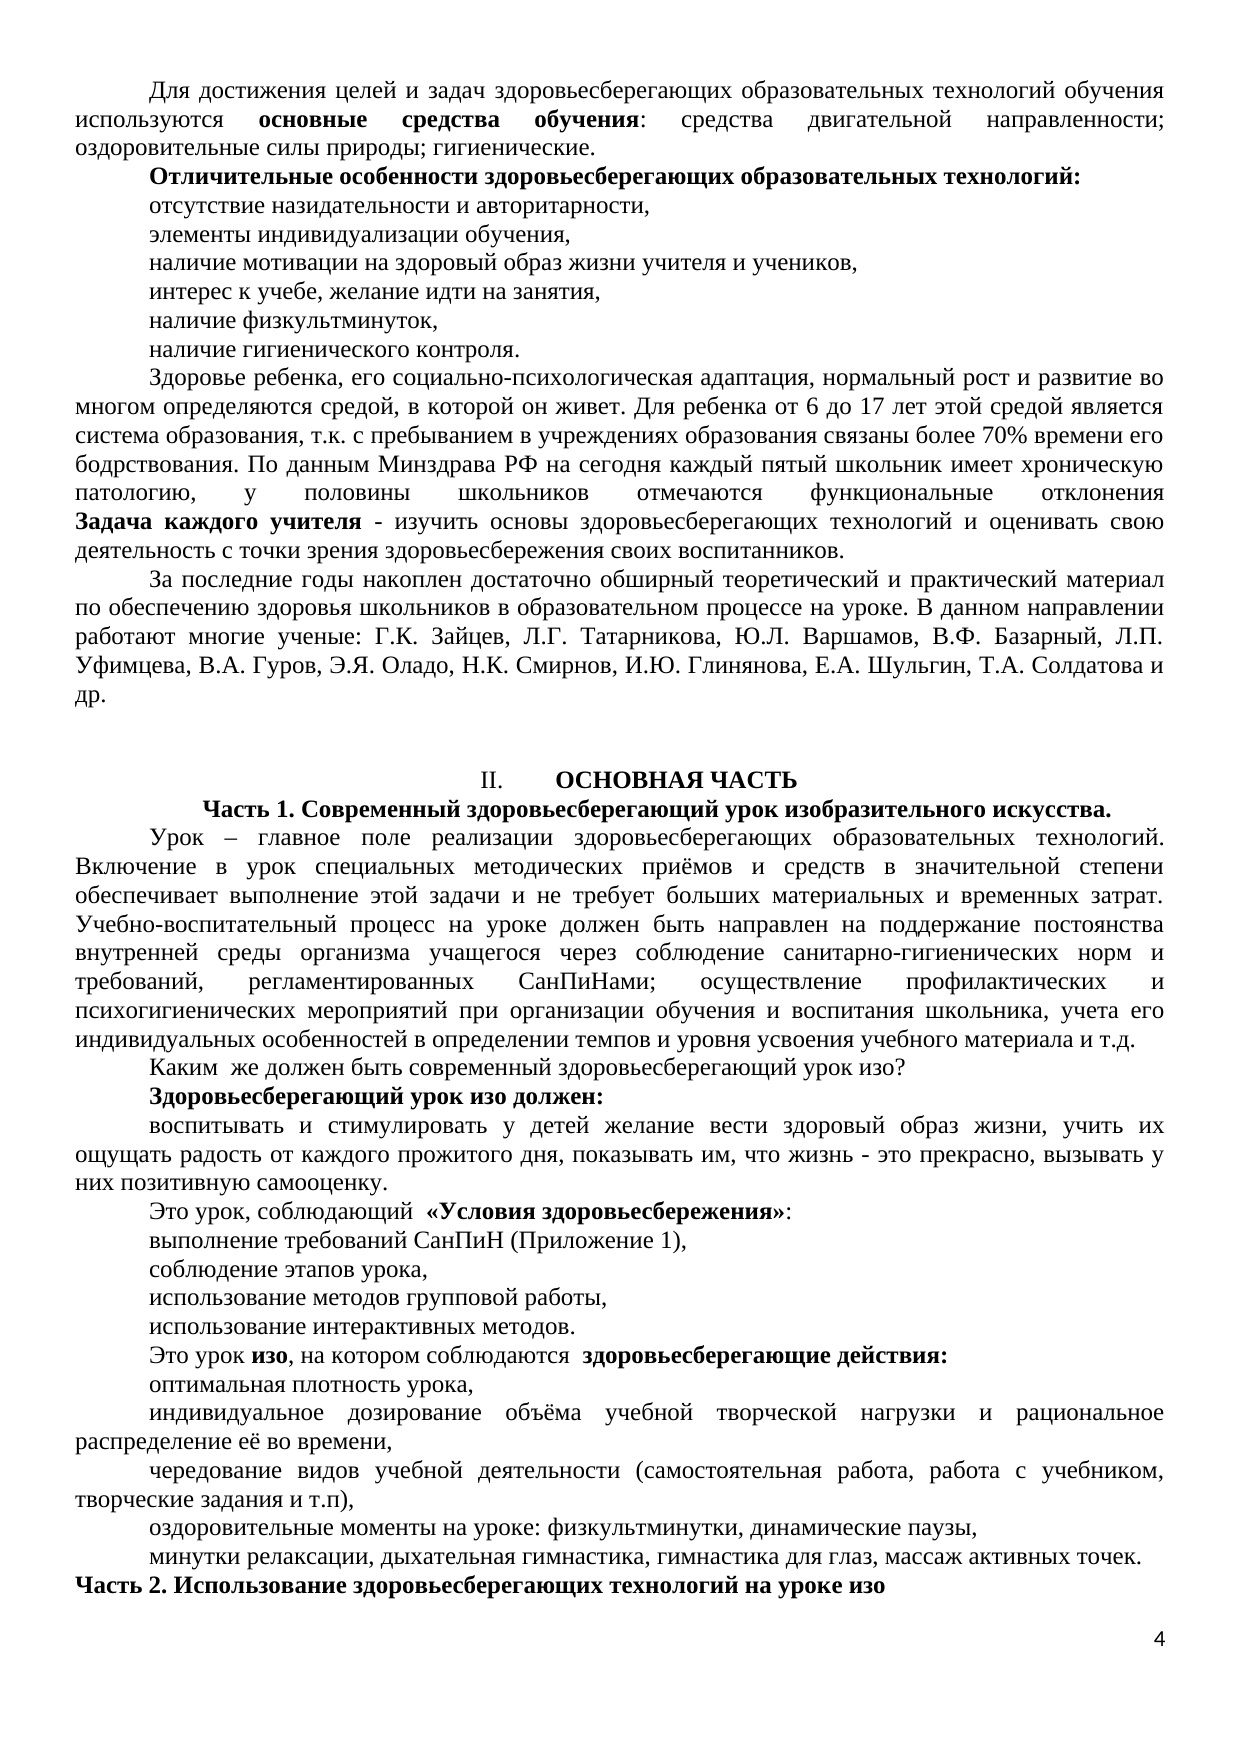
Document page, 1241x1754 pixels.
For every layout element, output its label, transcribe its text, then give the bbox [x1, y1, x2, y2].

text отсутствие назидательности и авторитарности, [75, 190, 1165, 219]
text элементы индивидуализации обучения, [75, 219, 1165, 247]
list ОСНОВНАЯ ЧАСТЬ [112, 765, 1165, 794]
text Это урок изо, на котором соблюдаются здоровьесберегающие действия: [75, 1340, 1165, 1369]
text Часть 2. Использование здоровьесберегающих технологий на уроке изо [75, 1570, 1165, 1599]
text наличие физкультминуток, [75, 305, 1165, 334]
text оптимальная плотность урока, [75, 1369, 1165, 1397]
text выполнение требований СанПиН (Приложение 1), [75, 1225, 1165, 1254]
text воспитывать и стимулировать у детей желание вести здоровый образ жизни, учить их ощущать радость от каждого прожитого дня, показывать им, что жизнь - это прекрасно, вызывать у них позитивную самооценку. [75, 1110, 1165, 1196]
text Здоровьесберегающий урок изо должен: [75, 1081, 1165, 1110]
text Для достижения целей и задач здоровьесберегающих образовательных технологий обучения используются основные средства обучения: средства двигательной направленности; оздоровительные силы природы; гигиенические. [75, 75, 1165, 161]
text Здоровье ребенка, его социально-психологическая адаптация, нормальный рост и развитие во многом определяются средой, в которой он живет. Для ребенка от 6 до 17 лет этой средой является система образования, т.к. с пребыванием в учреждениях образования связаны более 70% времени его бодрствования. По данным Минздрава РФ на сегодня каждый пятый школьник имеет хроническую патологию, у половины школьников отмечаются функциональные отклонения Задача каждого учителя - изучить основы здоровьесберегающих технологий и оценивать свою деятельность с точки зрения здоровьесбережения своих воспитанников. [75, 362, 1165, 564]
text Отличительные особенности здоровьесберегающих образовательных технологий: [75, 161, 1165, 190]
text наличие гигиенического контроля. [75, 334, 1165, 362]
text соблюдение этапов урока, [75, 1254, 1165, 1282]
text Это урок, соблюдающий «Условия здоровьесбережения»: [75, 1196, 1165, 1225]
text интерес к учебе, желание идти на занятия, [75, 276, 1165, 305]
text минутки релаксации, дыхательная гимнастика, гимнастика для глаз, массаж активных точек. [75, 1541, 1165, 1570]
text чередование видов учебной деятельности (самостоятельная работа, работа с учебником, творческие задания и т.п), [75, 1455, 1165, 1512]
text Часть 1. Современный здоровьесберегающий урок изобразительного искусства. [75, 794, 1165, 822]
text индивидуальное дозирование объёма учебной творческой нагрузки и рациональное распределение её во времени, [75, 1397, 1165, 1455]
text использование методов групповой работы, [75, 1282, 1165, 1311]
text Каким же должен быть современный здоровьесберегающий урок изо? [75, 1052, 1165, 1081]
text наличие мотивации на здоровый образ жизни учителя и учеников, [75, 247, 1165, 276]
text использование интерактивных методов. [75, 1311, 1165, 1340]
text За последние годы накоплен достаточно обширный теоретический и практический материал по обеспечению здоровья школьников в образовательном процессе на уроке. В данном направлении работают многие ученые: Г.К. Зайцев, Л.Г. Татарникова, Ю.Л. Варшамов, В.Ф. Базарный, Л.П. Уфимцева, В.А. Гуров, Э.Я. Оладо, Н.К. Смирнов, И.Ю. Глинянова, Е.А. Шульгин, Т.А. Солдатова и др. [75, 564, 1165, 707]
text оздоровительные моменты на уроке: физкультминутки, динамические паузы, [75, 1512, 1165, 1541]
text Урок – главное поле реализации здоровьесберегающих образовательных технологий. Включение в урок специальных методических приёмов и средств в значительной степени обеспечивает выполнение этой задачи и не требует больших материальных и временных затрат. Учебно-воспитательный процесс на уроке должен быть направлен на поддержание постоянства внутренней среды организма учащегося через соблюдение санитарно-гигиенических норм и требований, регламентированных СанПиНами; осуществление профилактических и психогигиенических мероприятий при организации обучения и воспитания школьника, учета его индивидуальных особенностей в определении темпов и уровня усвоения учебного материала и т.д. [75, 822, 1165, 1052]
